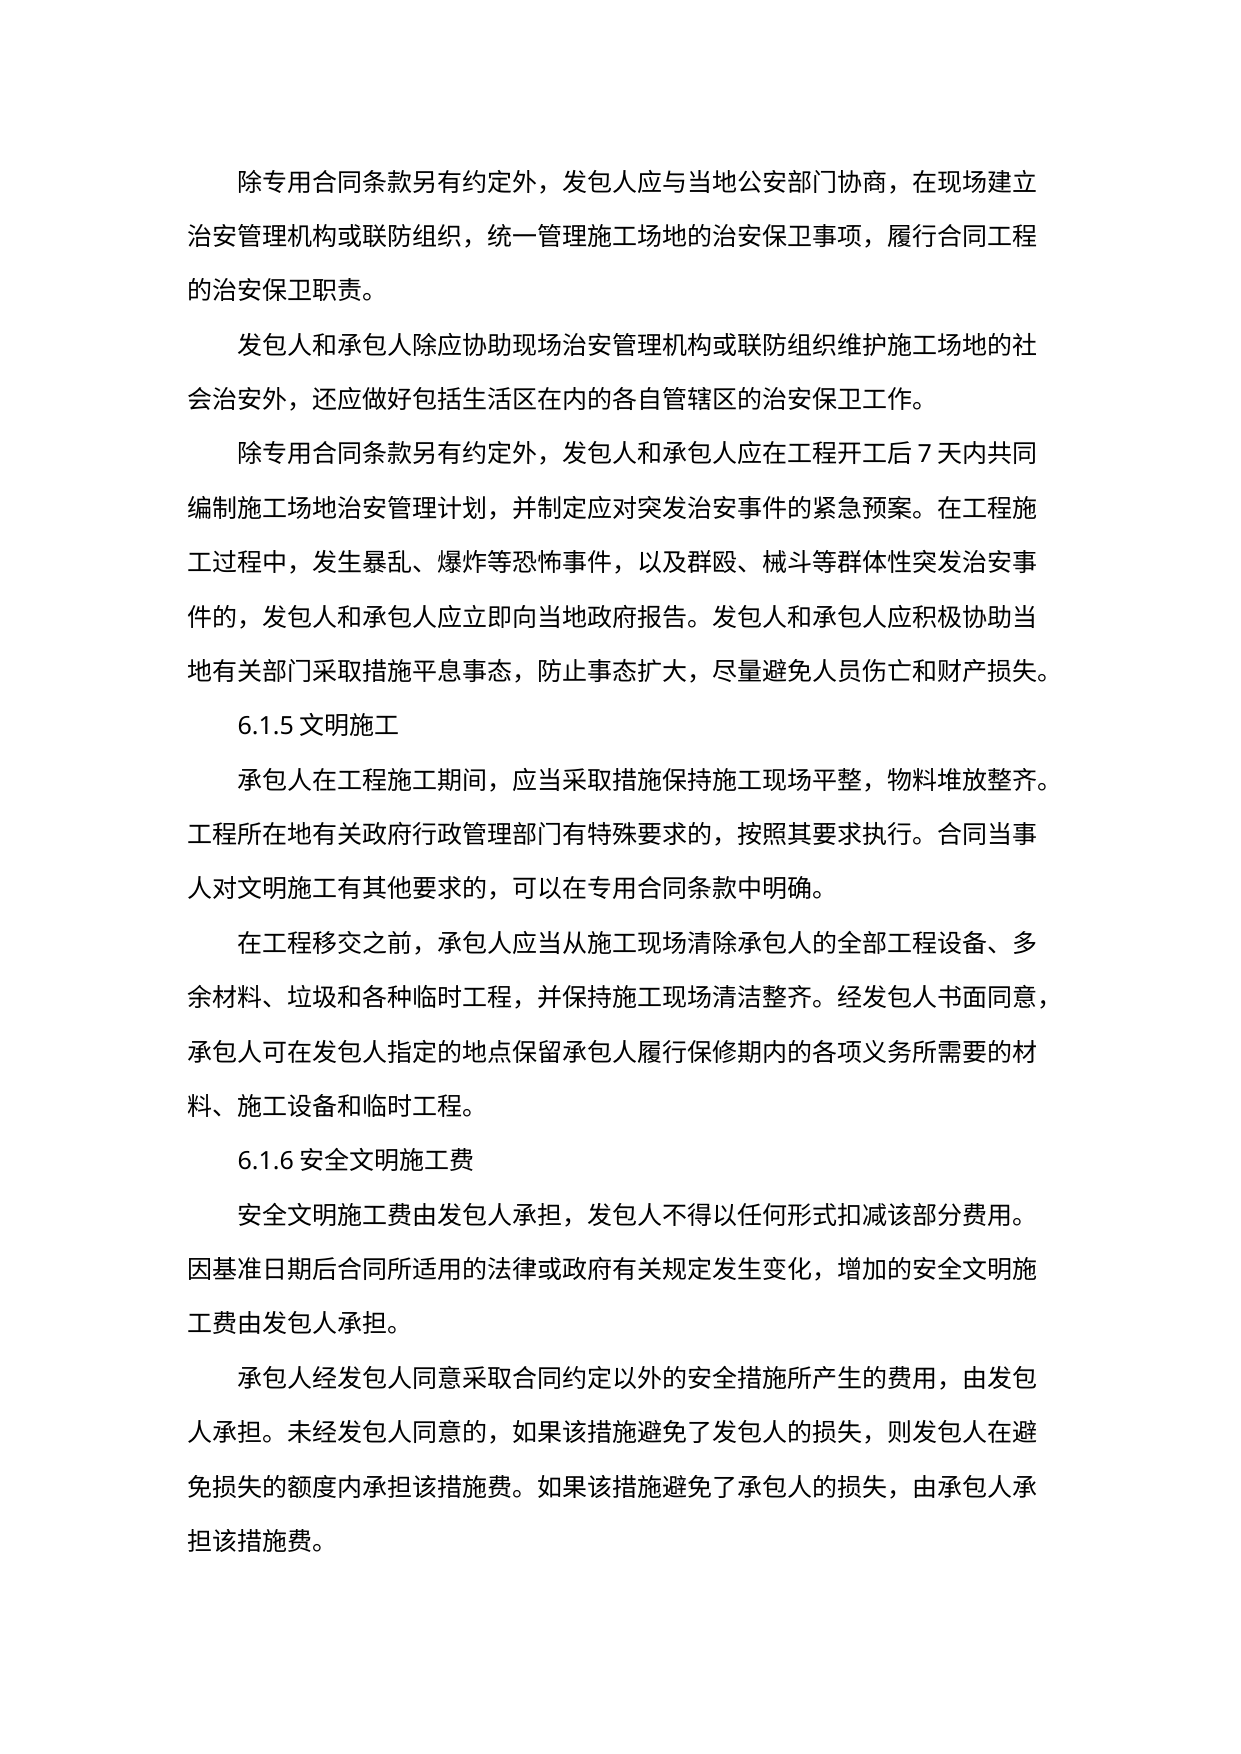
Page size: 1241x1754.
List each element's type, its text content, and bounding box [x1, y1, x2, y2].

text 在工程移交之前，承包人应当从施工现场清除承包人的全部工程设备、多余材料、垃圾和各种临时工程，并保持施工现场清洁整齐。经发包人书面同意，承包人可在发包人指定的地点保留承包人履行保修期内的各项义务所需要的材料、施工设备和临时工程。 [187, 923, 1053, 1123]
text 承包人在工程施工期间，应当采取措施保持施工现场平整，物料堆放整齐。工程所在地有关政府行政管理部门有特殊要求的，按照其要求执行。合同当事人对文明施工有其他要求的，可以在专用合同条款中明确。 [187, 760, 1053, 905]
text 安全文明施工费由发包人承担，发包人不得以任何形式扣减该部分费用。因基准日期后合同所适用的法律或政府有关规定发生变化，增加的安全文明施工费由发包人承担。 [187, 1195, 1053, 1340]
text 发包人和承包人除应协助现场治安管理机构或联防组织维护施工场地的社会治安外，还应做好包括生活区在内的各自管辖区的治安保卫工作。 [187, 325, 1053, 416]
text 6.1.5文明施工 [187, 706, 1053, 742]
text 6.1.6安全文明施工费 [187, 1141, 1053, 1177]
text 承包人经发包人同意采取合同约定以外的安全措施所产生的费用，由发包人承担。未经发包人同意的，如果该措施避免了发包人的损失，则发包人在避免损失的额度内承担该措施费。如果该措施避免了承包人的损失，由承包人承担该措施费。 [187, 1358, 1053, 1558]
text 除专用合同条款另有约定外，发包人和承包人应在工程开工后7天内共同编制施工场地治安管理计划，并制定应对突发治安事件的紧急预案。在工程施工过程中，发生暴乱、爆炸等恐怖事件，以及群殴、械斗等群体性突发治安事件的，发包人和承包人应立即向当地政府报告。发包人和承包人应积极协助当地有关部门采取措施平息事态，防止事态扩大，尽量避免人员伤亡和财产损失。 [187, 434, 1053, 688]
text 除专用合同条款另有约定外，发包人应与当地公安部门协商，在现场建立治安管理机构或联防组织，统一管理施工场地的治安保卫事项，履行合同工程的治安保卫职责。 [187, 162, 1053, 307]
